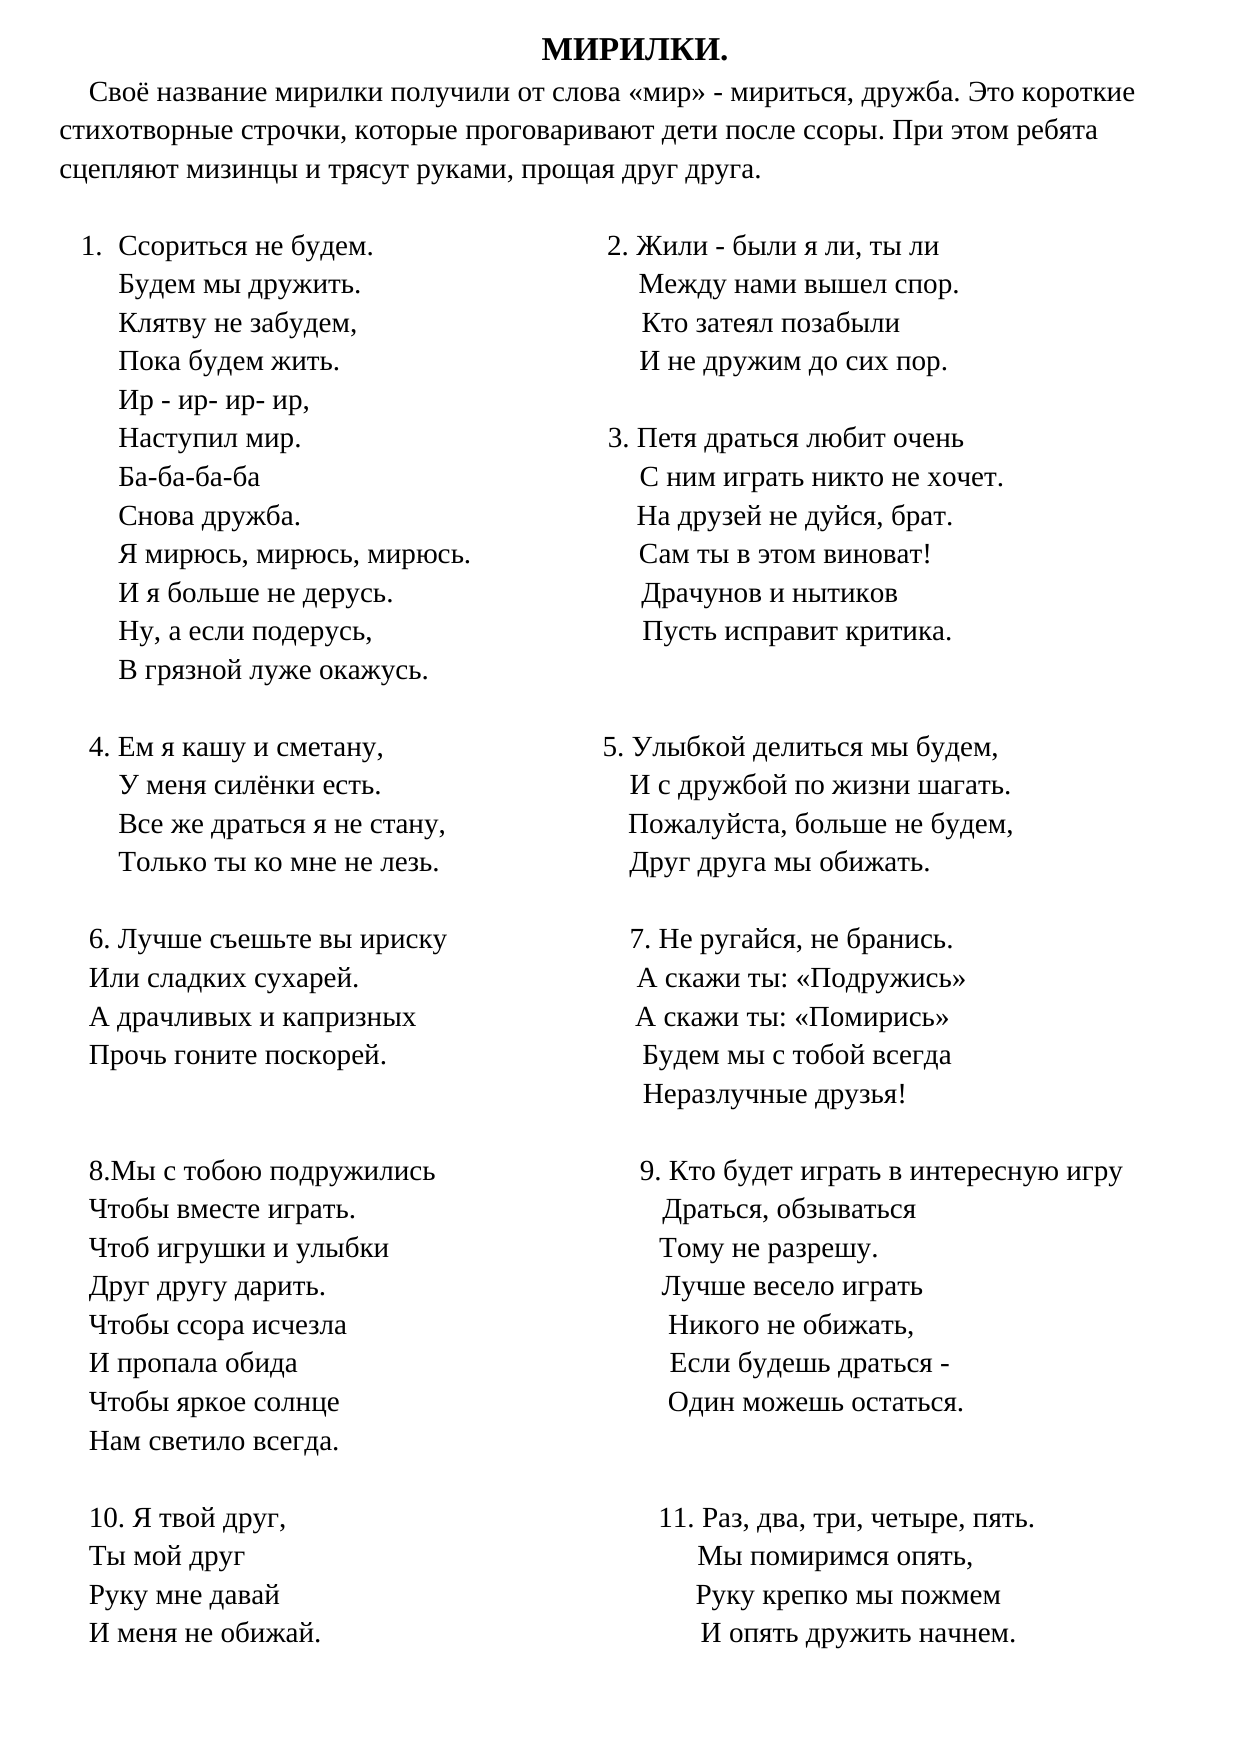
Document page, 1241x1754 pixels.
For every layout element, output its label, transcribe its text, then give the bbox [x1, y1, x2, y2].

list Ссориться не будем. 2. Жили - были я ли, ты ли [81, 228, 1181, 261]
text А драчливых и капризных А скажи ты: «Помирись» [59, 999, 1181, 1032]
text Наступил мир. 3. Петя драться любит очень [59, 421, 1181, 454]
text Клятву не забудем, Кто затеял позабыли [59, 305, 1181, 338]
text 8.Мы с тобою подружились 9. Кто будет играть в интересную игру [59, 1153, 1181, 1186]
text Будем мы дружить. Между нами вышел спор. [59, 266, 1181, 300]
text Друг другу дарить. Лучше весело играть [59, 1268, 1181, 1302]
text Ир - ир- ир- ир, [59, 382, 1181, 416]
text МИРИЛКИ. [59, 29, 1181, 68]
text Чтобы ссора исчезла Никого не обижать, [59, 1307, 1181, 1341]
text Только ты ко мне не лезь. Друг друга мы обижать. [59, 844, 1181, 878]
text Ты мой друг Мы помиримся опять, [59, 1538, 1181, 1572]
text Пока будем жить. И не дружим до сих пор. [59, 343, 1181, 377]
text Чтобы вместе играть. Драться, обзываться [59, 1191, 1181, 1225]
text Неразлучные друзья! [59, 1076, 1181, 1109]
text 10. Я твой друг, 11. Раз, два, три, четыре, пять. [59, 1500, 1181, 1533]
text Прочь гоните поскорей. Будем мы с тобой всегда [59, 1037, 1181, 1071]
text Я мирюсь, мирюсь, мирюсь. Сам ты в этом виноват! [59, 536, 1181, 570]
text 6. Лучше съешьте вы ириску 7. Не ругайся, не бранись. [59, 922, 1181, 955]
text Своё название мирилки получили от слова «мир» - мириться, дружба. Это короткие стихотворные строчки, которые проговаривают дети после ссоры. При этом ребята сцепляют мизинцы и трясут руками, прощая друг друга. [59, 74, 1181, 184]
text Все же драться я не стану, Пожалуйста, больше не будем, [59, 806, 1181, 839]
text В грязной луже окажусь. [59, 652, 1181, 685]
text Чтоб игрушки и улыбки Тому не разрешу. [59, 1230, 1181, 1263]
text И меня не обижай. И опять дружить начнем. [59, 1615, 1181, 1649]
list 4. Ем я кашу и сметану, 5. Улыбкой делиться мы будем, [88, 729, 1181, 762]
text Снова дружба. На друзей не дуйся, брат. [59, 498, 1181, 531]
text Или сладких сухарей. А скажи ты: «Подружись» [59, 960, 1181, 994]
text Руку мне давай Руку крепко мы пожмем [59, 1577, 1181, 1610]
text И пропала обида Если будешь драться - [59, 1346, 1181, 1379]
text Ба-ба-ба-ба С ним играть никто не хочет. [59, 459, 1181, 493]
text Нам светило всегда. [59, 1423, 1181, 1456]
text Ну, а если подерусь, Пусть исправит критика. [59, 613, 1181, 647]
text Чтобы яркое солнце Один можешь остаться. [59, 1384, 1181, 1418]
text И я больше не дерусь. Драчунов и нытиков [59, 575, 1181, 608]
text У меня силёнки есть. И с дружбой по жизни шагать. [59, 767, 1181, 801]
